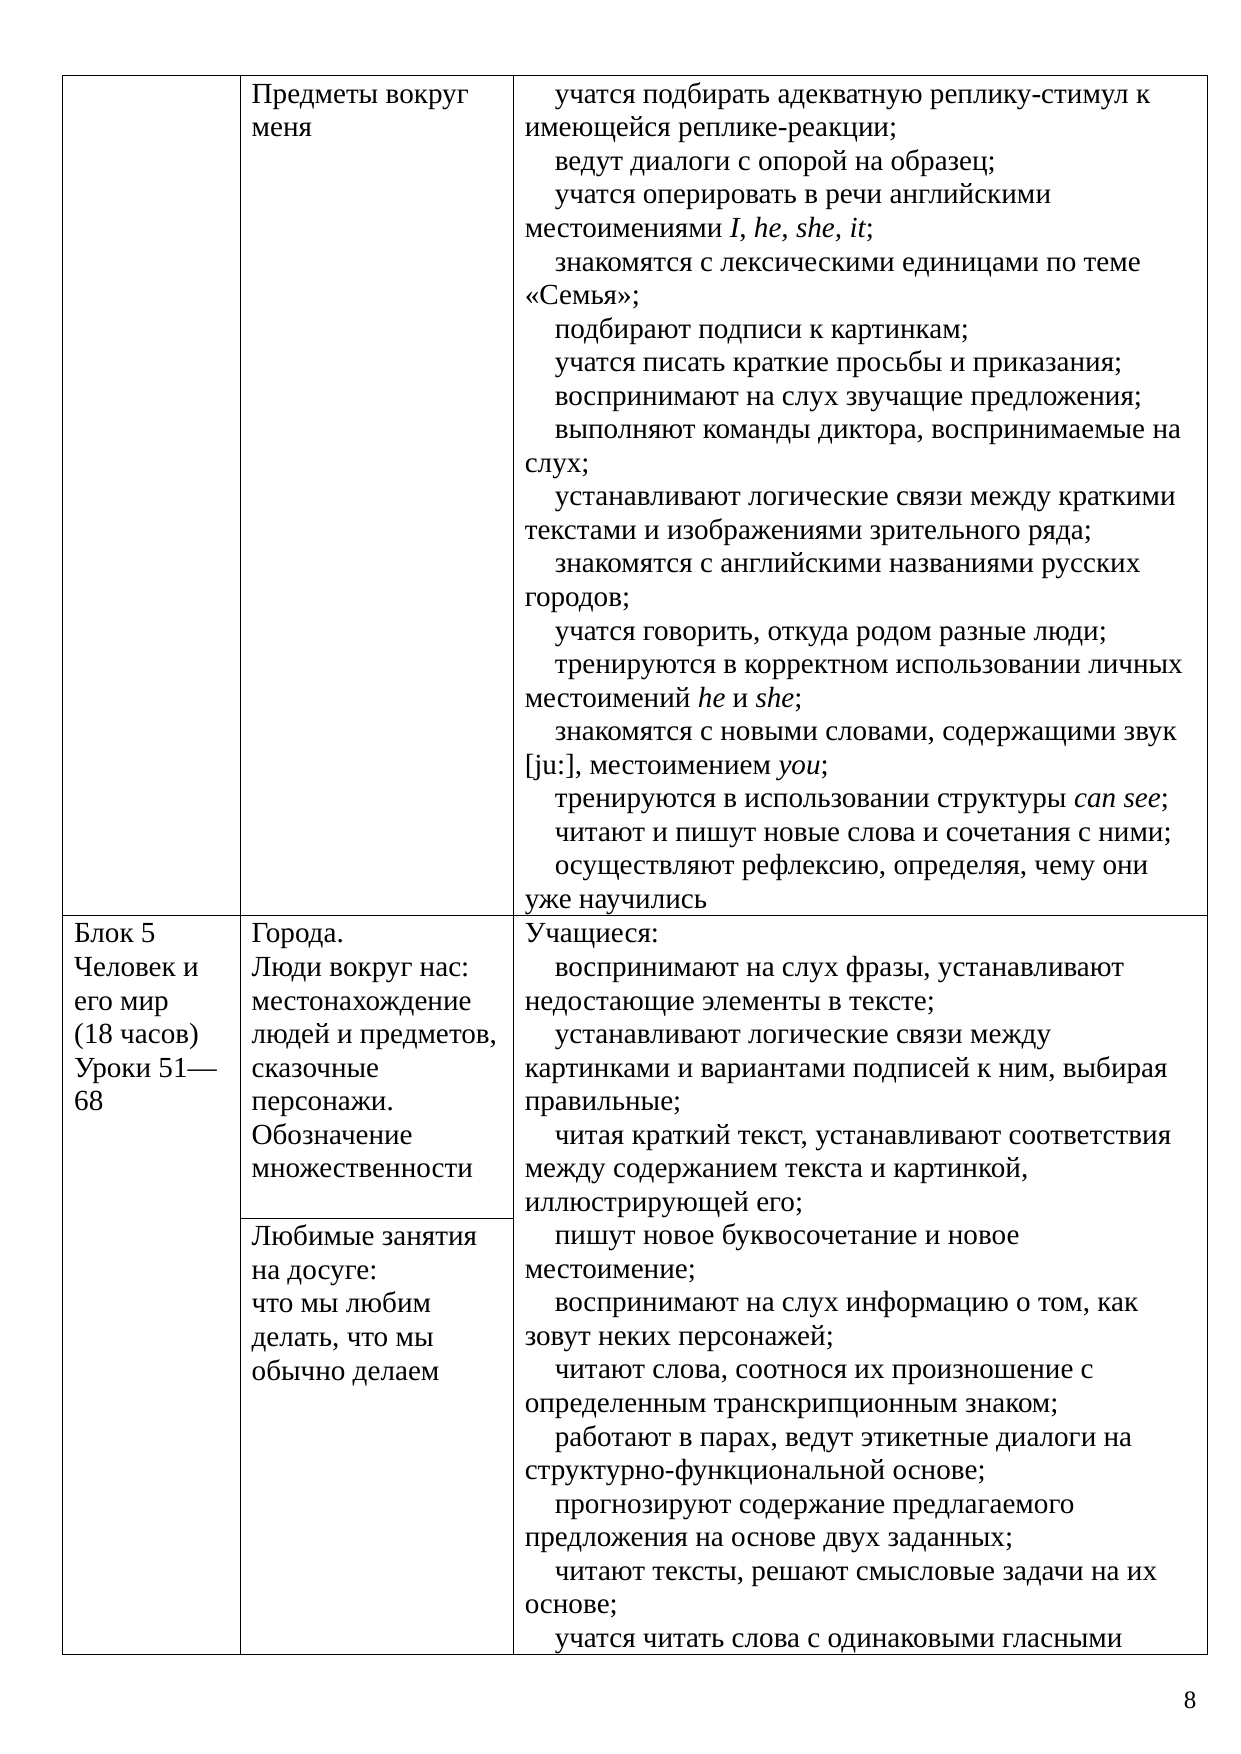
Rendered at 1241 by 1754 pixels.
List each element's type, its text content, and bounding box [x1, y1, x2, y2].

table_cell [514, 76, 1207, 914]
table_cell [241, 76, 513, 914]
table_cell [63, 76, 240, 914]
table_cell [241, 1219, 513, 1653]
table_cell Учащиеся:  воспринимают на слух фразы, устанавливают недостающие элементы в тексте;  устанавливают логические связи между картинками и вариантами подписей к ним, выбирая правильные;  читая краткий текст, устанавливают соответствия между содержанием текста и картинкой, иллюстрирующей его;  пишут новое буквосочетание и новое местоимение;  воспринимают на слух информацию о том, как зовут неких персонажей;  читают слова, соотнося их произношение с определенным транскрипционным знаком;  работают в парах, ведут этикетные диалоги на структурно-функциональной основе;  прогнозируют содержание предлагаемого предложения на основе двух заданных;  читают тексты, решают смысловые задачи на их основе;  учатся читать слова с одинаковыми гласными буквами в I и II типах слога, с опорой на графическое изображение транскрипционного знака;  воспринимают на слух микроситуации, дифференцируют звуки и слова;  работают в парах, в рамках ролевой игры, расспрашивают друг друга о состоянии дел, о местонахождении;  завершают читаемые тексты логически подобранными лексическими единицами;  читают словосочетания и предложения с новыми словами;  пишут новые слова, словосочетания и предложения с ними;  воспринимают на слух микроситуации, микродиалоги;  знакомятся с числительными 1—12, используют их в речи;  соблюдают нормы произношения английского языка при чтении вслух и в устной речи, корректно произносят предложения с точки зрения их ритмико-интонационных особенностей;  воспринимают на слух вопросы и ответы на них, решают языковые загадки;  осуществляют рефлексию, определяя, чему они уже научились к данному моменту Учащиеся:  знакомятся с краткой формой возможного ответа на общий вопрос с глаголом to be во множественном числе;  перефразируют предложения с полной формой глагола;  решают языковые головоломки, устанавливая логические связи;  завершают фразы по образцу;  пишут слова и словосочетания;  воспринимают на слух микроситуации и микродиалоги;  отвечают на вопросы по образцу;  соотносят звуки с буквосочетаниями;  знакомятся с названиями профессий и занятий людей;  пишут названия профессий и словосочетания с ними;  перефразируют предложения;  знакомятся с аналогом русского вопроса «Который час?»;  учатся правильно отвечать на указанный вопрос;  читают фразы вслед за диктором, используют средства обозначения времени в речи;  читают текст, логически завершая его необходимыми предлогами (со зрительной опорой);  отвечают на вопросы по тексту;  воспринимают на слух микроситуацию;  знакомятся с иным чтением буквосочетания оо [u:];  знакомятся с новыми словами, содержащими этот звук;  семантизируют новые слова с опорой на зрительный ряд;  решают языковые головоломки;  осуществляют рефлексию, определяя, чему они уже научились [514, 916, 1207, 1653]
table_cell Города. Люди вокруг нас: местонахождение людей и предметов, сказочные персонажи. Обозначение множественности [241, 916, 513, 1217]
table_cell Блок 5 Человек и его мир (18 часов) Уроки 51—68 [63, 916, 240, 1653]
